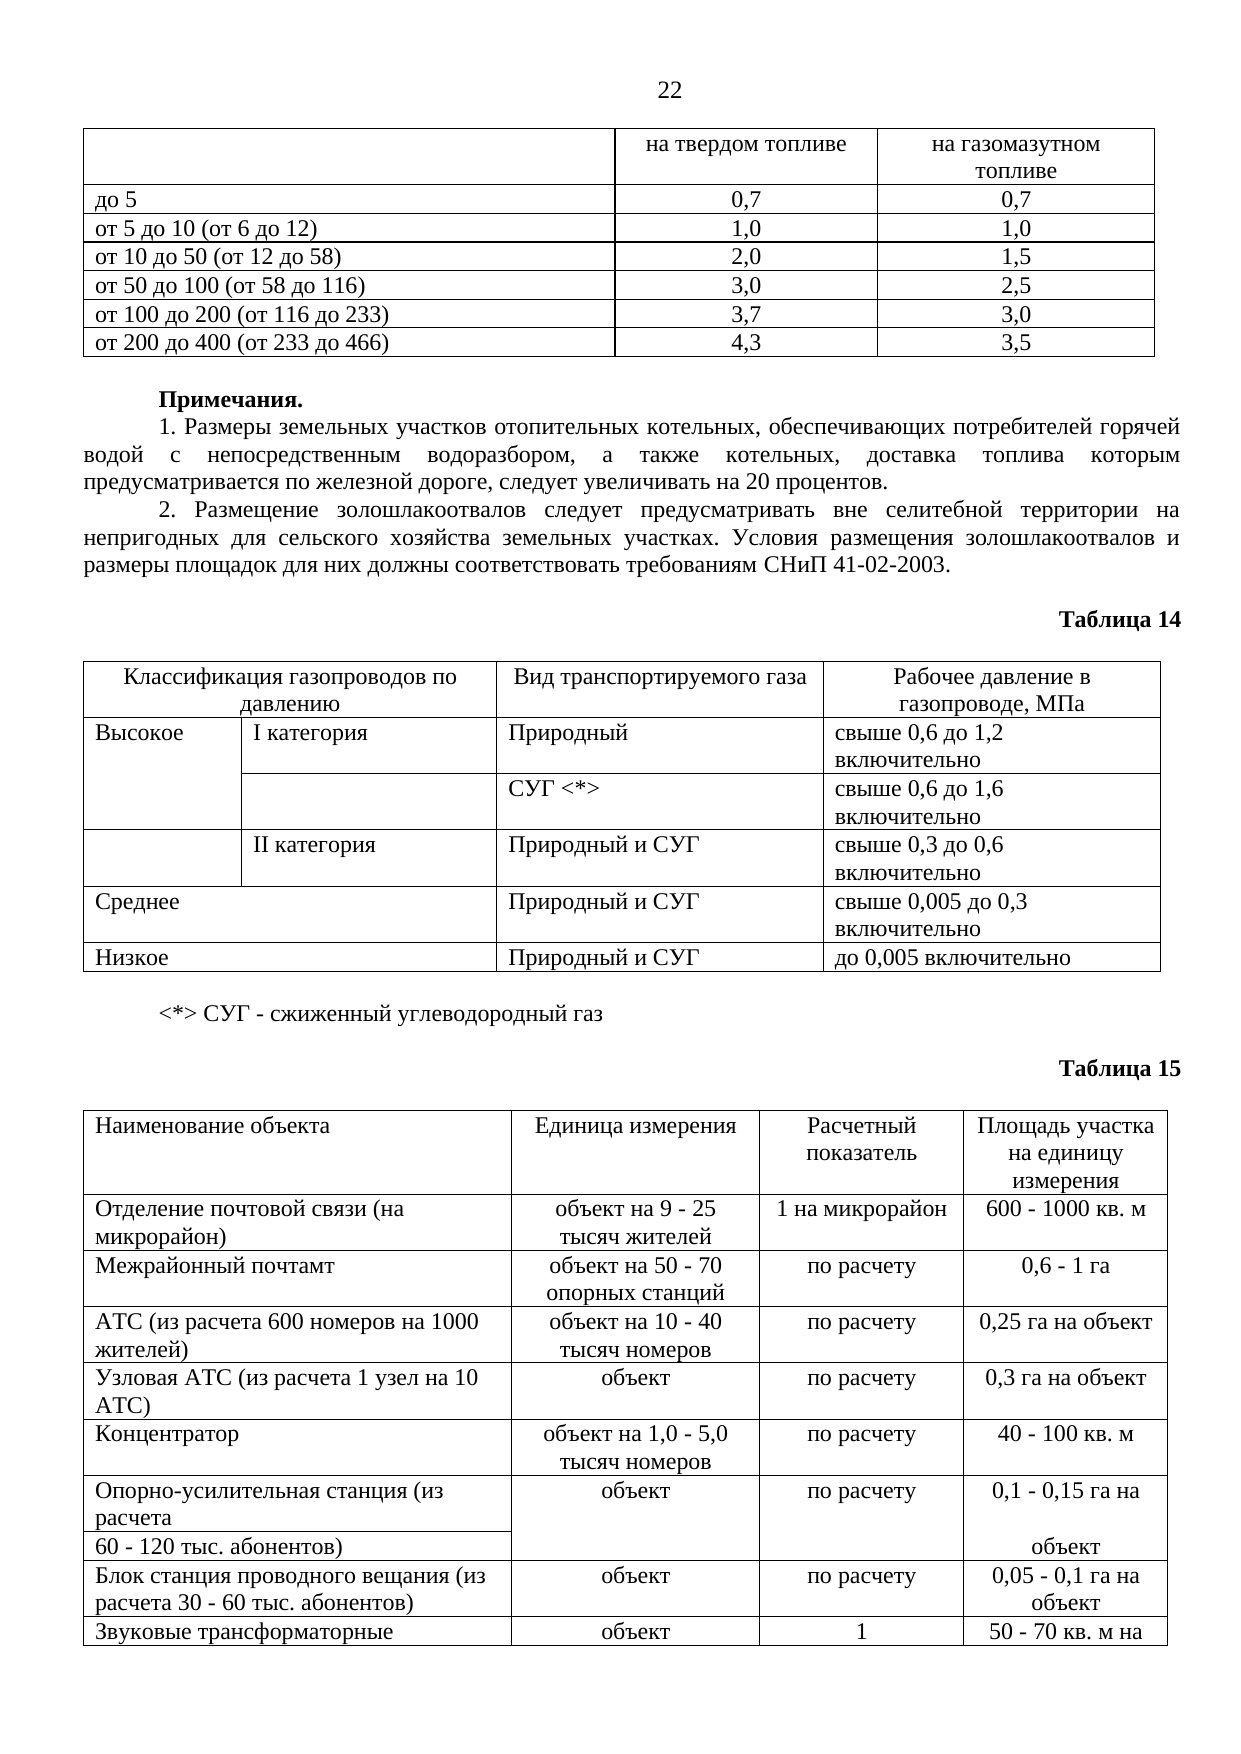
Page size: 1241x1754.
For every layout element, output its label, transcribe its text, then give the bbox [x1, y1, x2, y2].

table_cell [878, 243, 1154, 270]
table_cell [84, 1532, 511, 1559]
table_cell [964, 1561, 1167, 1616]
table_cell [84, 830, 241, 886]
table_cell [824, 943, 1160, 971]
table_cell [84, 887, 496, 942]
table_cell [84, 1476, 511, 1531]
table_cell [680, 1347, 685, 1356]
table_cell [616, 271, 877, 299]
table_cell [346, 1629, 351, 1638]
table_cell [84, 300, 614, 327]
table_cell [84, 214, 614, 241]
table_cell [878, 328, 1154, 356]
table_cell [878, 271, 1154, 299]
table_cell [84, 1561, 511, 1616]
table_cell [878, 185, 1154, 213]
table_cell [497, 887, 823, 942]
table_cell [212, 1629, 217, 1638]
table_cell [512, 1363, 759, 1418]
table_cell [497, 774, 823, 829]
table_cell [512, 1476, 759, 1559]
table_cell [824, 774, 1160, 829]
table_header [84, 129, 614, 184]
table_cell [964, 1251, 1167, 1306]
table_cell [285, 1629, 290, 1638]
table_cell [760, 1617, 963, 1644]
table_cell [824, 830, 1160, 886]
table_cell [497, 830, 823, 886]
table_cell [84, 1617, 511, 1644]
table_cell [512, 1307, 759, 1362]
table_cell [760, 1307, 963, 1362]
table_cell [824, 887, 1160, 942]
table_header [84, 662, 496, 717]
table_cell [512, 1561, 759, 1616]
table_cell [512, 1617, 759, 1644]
text 2. Размещение золошлакоотвалов следует предусматривать вне селитебной территории на непригодных для сельского хозяйства земельных участках. Условия размещения золошлакоотвалов и размеры площадок для них должны соответствовать требованиям СНиП 41-02-2003. [83, 495, 1181, 578]
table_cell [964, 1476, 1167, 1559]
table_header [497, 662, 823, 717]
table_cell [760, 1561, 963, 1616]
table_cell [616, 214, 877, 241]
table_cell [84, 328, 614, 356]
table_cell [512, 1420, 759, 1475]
text Таблица 15 [83, 1054, 1181, 1082]
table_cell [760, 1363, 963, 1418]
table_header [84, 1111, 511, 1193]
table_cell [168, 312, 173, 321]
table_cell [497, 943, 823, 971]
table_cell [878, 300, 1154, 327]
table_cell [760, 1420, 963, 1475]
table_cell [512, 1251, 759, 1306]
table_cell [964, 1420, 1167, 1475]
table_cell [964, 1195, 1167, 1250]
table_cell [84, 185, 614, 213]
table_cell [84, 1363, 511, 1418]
text 1. Размеры земельных участков отопительных котельных, обеспечивающих потребителей горячей водой с непосредственным водоразбором, а также котельных, доставка топлива которым предусматривается по железной дороге, следует увеличивать на 20 процентов. [83, 412, 1181, 495]
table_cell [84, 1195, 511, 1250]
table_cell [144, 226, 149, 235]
text Примечания. [83, 384, 1181, 412]
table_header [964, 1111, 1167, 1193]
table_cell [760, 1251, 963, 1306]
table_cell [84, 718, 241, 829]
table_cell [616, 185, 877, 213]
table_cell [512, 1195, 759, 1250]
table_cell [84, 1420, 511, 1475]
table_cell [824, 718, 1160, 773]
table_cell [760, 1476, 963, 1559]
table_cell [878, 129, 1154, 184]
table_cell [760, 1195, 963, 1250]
text <*> СУГ - сжиженный углеводородный газ [83, 999, 1181, 1027]
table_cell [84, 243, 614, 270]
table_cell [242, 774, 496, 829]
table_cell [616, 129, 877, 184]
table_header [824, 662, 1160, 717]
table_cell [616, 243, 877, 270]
text Таблица 14 [83, 605, 1181, 633]
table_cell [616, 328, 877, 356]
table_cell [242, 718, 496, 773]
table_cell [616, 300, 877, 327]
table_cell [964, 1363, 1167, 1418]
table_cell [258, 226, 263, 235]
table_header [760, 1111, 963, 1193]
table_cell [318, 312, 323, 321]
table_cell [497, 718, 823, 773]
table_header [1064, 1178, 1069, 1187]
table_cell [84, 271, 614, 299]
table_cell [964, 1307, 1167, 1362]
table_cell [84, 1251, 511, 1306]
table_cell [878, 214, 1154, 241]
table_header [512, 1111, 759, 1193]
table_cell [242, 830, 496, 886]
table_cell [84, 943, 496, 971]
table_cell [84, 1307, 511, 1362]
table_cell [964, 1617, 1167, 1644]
